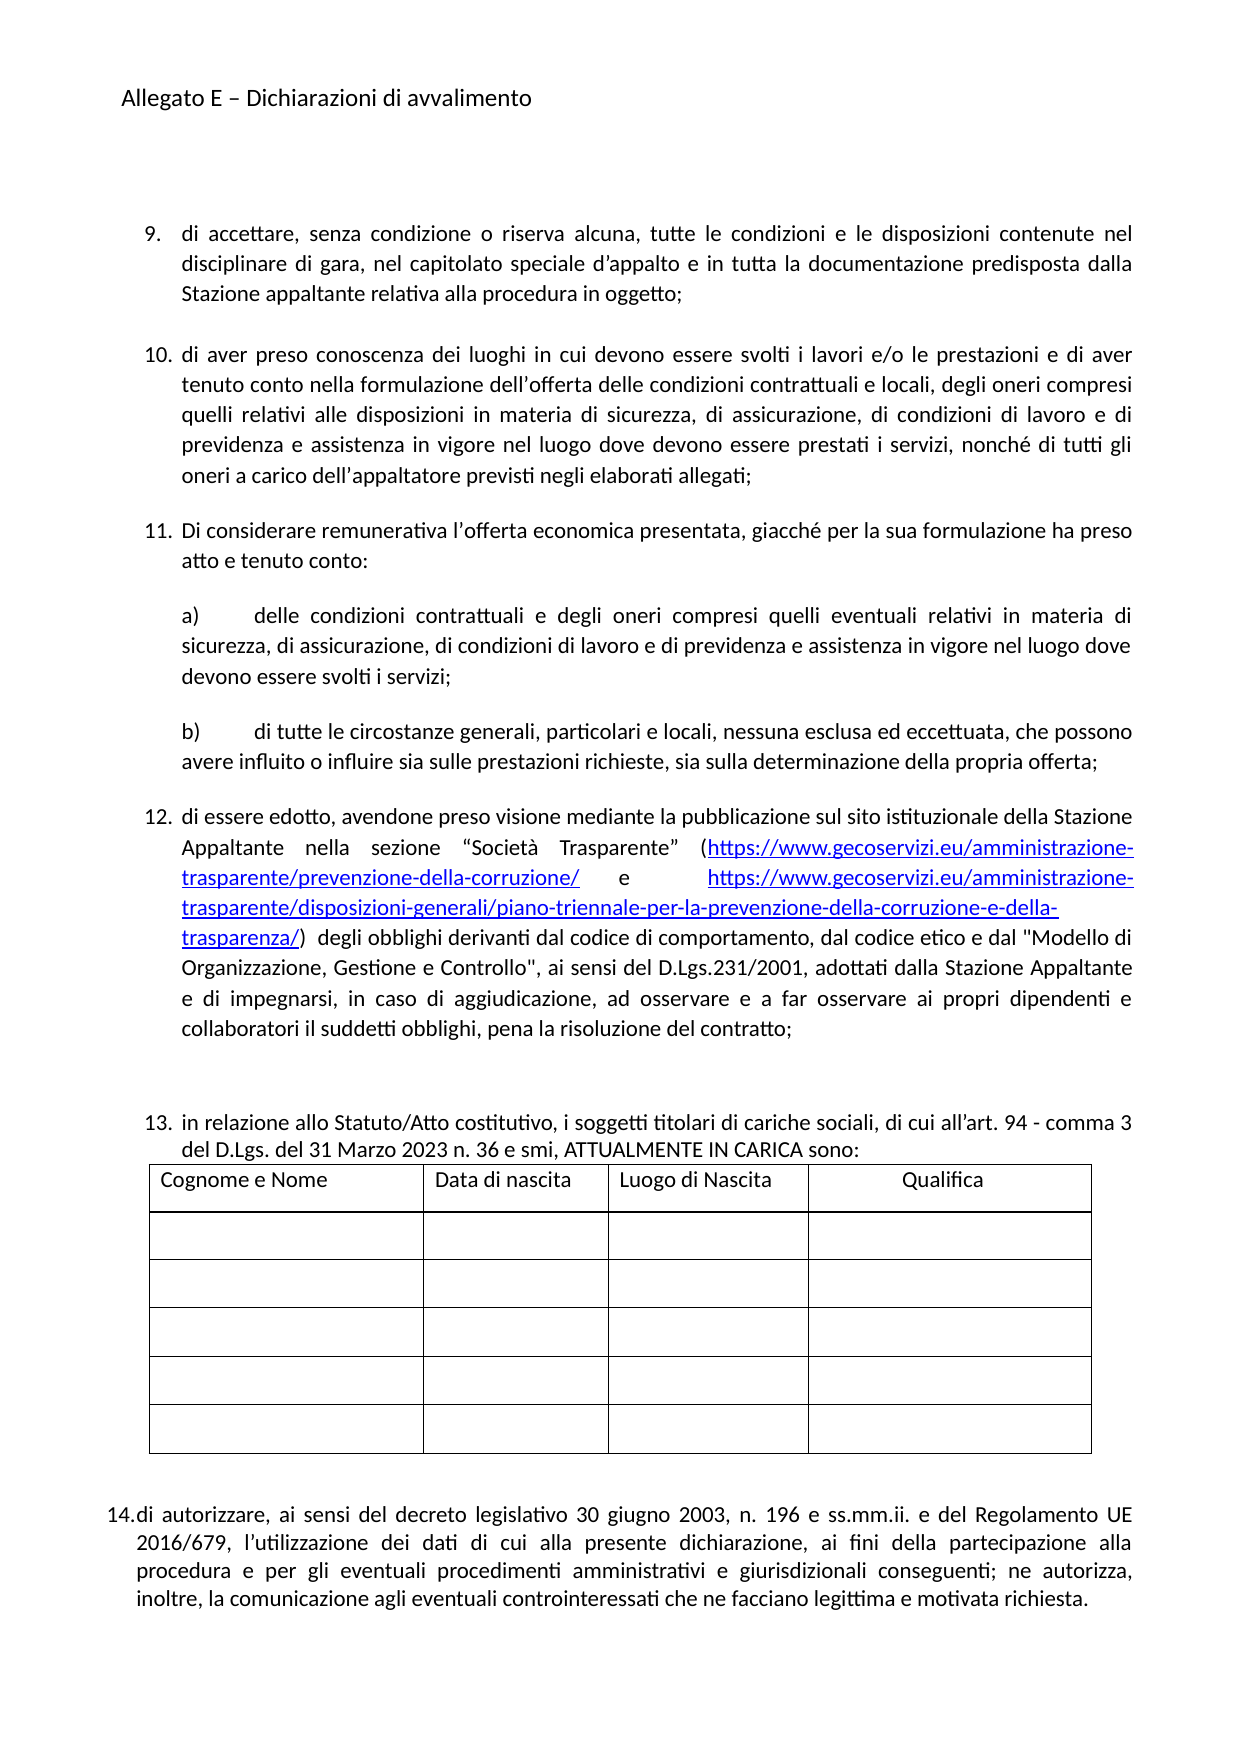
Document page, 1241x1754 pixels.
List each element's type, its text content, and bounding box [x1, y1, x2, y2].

table_cell [809, 1357, 1091, 1404]
list Di considerare remunerativa l’offerta economica presentata, giacché per la sua formulazione ha preso atto e tenuto conto: [144, 516, 1134, 574]
table_cell [809, 1405, 1091, 1452]
table_cell [809, 1308, 1091, 1356]
table_header Luogo di Nascita [609, 1165, 808, 1211]
list in relazione allo Statuto/Atto costitutivo, i soggetti titolari di cariche sociali, di cui all’art. 94 - comma 3 del D.Lgs. del 31 Marzo 2023 n. 36 e smi, ATTUALMENTE IN CARICA sono: [144, 1108, 1134, 1164]
table_cell [424, 1357, 608, 1404]
list di accettare, senza condizione o riserva alcuna, tutte le condizioni e le disposizioni contenute nel disciplinare di gara, nel capitolato speciale d’appalto e in tutta la documentazione predisposta dalla Stazione appaltante relativa alla procedura in oggetto; [144, 219, 1134, 307]
table_header Cognome e Nome [150, 1165, 423, 1211]
table_cell [609, 1405, 808, 1452]
table_cell [424, 1308, 608, 1356]
table_cell [609, 1213, 808, 1259]
table_header Qualifica [809, 1165, 1091, 1211]
table_cell [424, 1213, 608, 1259]
table_header Data di nascita [424, 1165, 608, 1211]
table_cell [609, 1357, 808, 1404]
table_cell [809, 1260, 1091, 1307]
table_cell [609, 1260, 808, 1307]
table_cell [150, 1308, 423, 1356]
table_cell [150, 1213, 423, 1259]
table_cell [424, 1405, 608, 1452]
list di autorizzare, ai sensi del decreto legislativo 30 giugno 2003, n. 196 e ss.mm.ii. e del Regolamento UE 2016/679, l’utilizzazione dei dati di cui alla presente dichiarazione, ai fini della partecipazione alla procedura e per gli eventuali procedimenti amministrativi e giurisdizionali conseguenti; ne autorizza, inoltre, la comunicazione agli eventuali controinteressati che ne facciano legittima e motivata richiesta. [106, 1500, 1134, 1612]
list di aver preso conoscenza dei luoghi in cui devono essere svolti i lavori e/o le prestazioni e di aver tenuto conto nella formulazione dell’offerta delle condizioni contrattuali e locali, degli oneri compresi quelli relativi alle disposizioni in materia di sicurezza, di assicurazione, di condizioni di lavoro e di previdenza e assistenza in vigore nel luogo dove devono essere prestati i servizi, nonché di tutti gli oneri a carico dell’appaltatore previsti negli elaborati allegati; [144, 340, 1134, 489]
list di essere edotto, avendone preso visione mediante la pubblicazione sul sito istituzionale della Stazione Appaltante nella sezione “Società Trasparente” (https://www.gecoservizi.eu/amministrazione-trasparente/prevenzione-della-corruzione/ e https://www.gecoservizi.eu/amministrazione-trasparente/disposizioni-generali/piano-triennale-per-la-prevenzione-della-corruzione-e-della-trasparenza/) degli obblighi derivanti dal codice di comportamento, dal codice etico e dal "Modello di Organizzazione, Gestione e Controllo", ai sensi del D.Lgs.231/2001, adottati dalla Stazione Appaltante e di impegnarsi, in caso di aggiudicazione, ad osservare e a far osservare ai propri dipendenti e collaboratori il suddetti obblighi, pena la risoluzione del contratto; [144, 802, 1134, 1042]
table_cell [150, 1357, 423, 1404]
table_cell [150, 1260, 423, 1307]
table_cell [150, 1405, 423, 1452]
text b) di tutte le circostanze generali, particolari e locali, nessuna esclusa ed eccettuata, che possono avere influito o influire sia sulle prestazioni richieste, sia sulla determinazione della propria offerta; [181, 717, 1134, 775]
table_cell [809, 1213, 1091, 1259]
table_cell [424, 1260, 608, 1307]
text a) delle condizioni contrattuali e degli oneri compresi quelli eventuali relativi in materia di sicurezza, di assicurazione, di condizioni di lavoro e di previdenza e assistenza in vigore nel luogo dove devono essere svolti i servizi; [181, 601, 1134, 690]
table_cell [609, 1308, 808, 1356]
